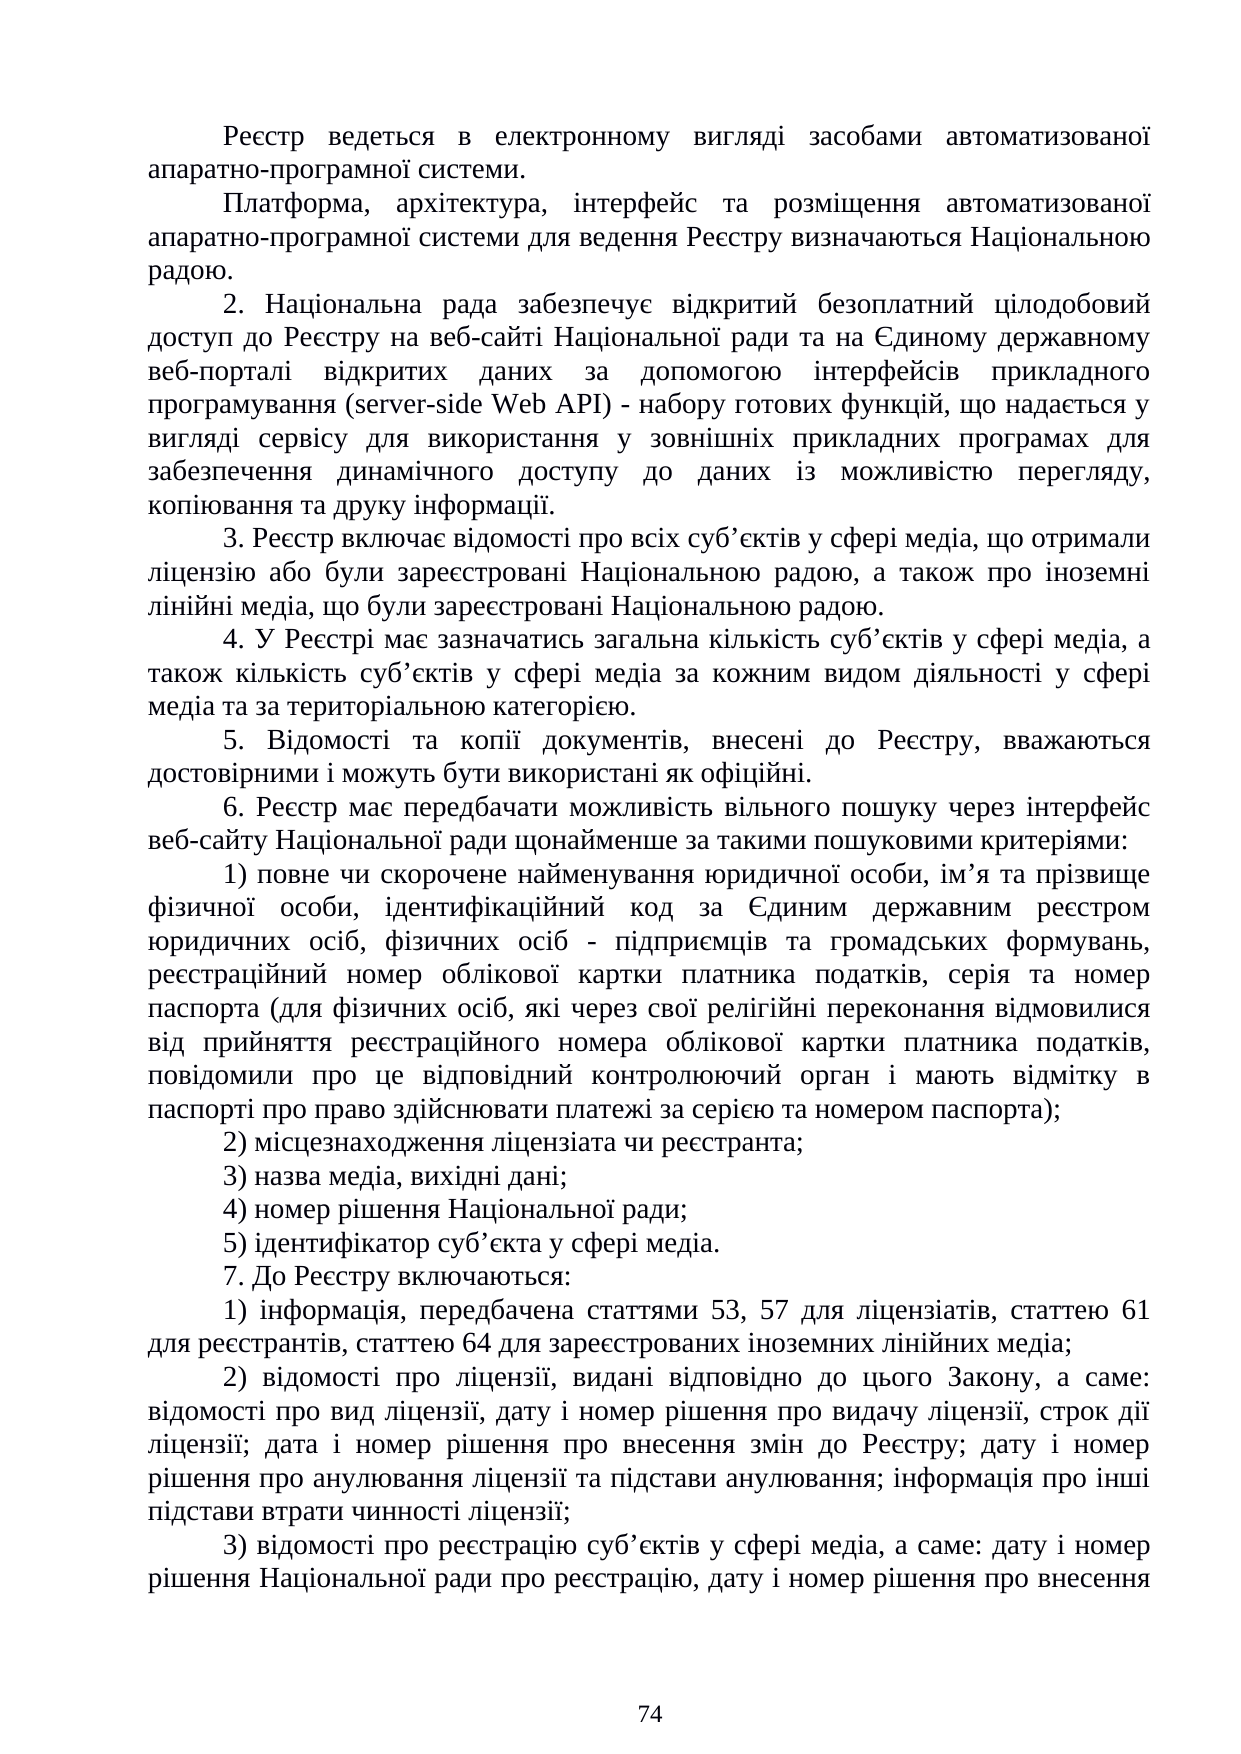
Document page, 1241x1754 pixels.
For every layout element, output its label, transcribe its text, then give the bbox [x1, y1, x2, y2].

text 4. У Реєстрі має зазначатись загальна кількість суб’єктів у сфері медіа, а також кількість суб’єктів у сфері медіа за кожним видом діяльності у сфері медіа та за територіальною категорією. [148, 621, 1152, 722]
text 3) назва медіа, вихідні дані; [148, 1158, 1152, 1191]
text 5. Відомості та копії документів, внесені до Реєстру, вважаються достовірними і можуть бути використані як офіційні. [148, 722, 1152, 789]
text 2. Національна рада забезпечує відкритий безоплатний цілодобовий доступ до Реєстру на веб-сайті Національної ради та на Єдиному державному веб-порталі відкритих даних за допомогою інтерфейсів прикладного програмування (server-side Web АРІ) - набору готових функцій, що надається у вигляді сервісу для використання у зовнішніх прикладних програмах для забезпечення динамічного доступу до даних із можливістю перегляду, копіювання та друку інформації. [148, 286, 1152, 521]
text 1) інформація, передбачена статтями 53, 57 для ліцензіатів, статтею 61 для реєстрантів, статтею 64 для зареєстрованих іноземних лінійних медіа; [148, 1292, 1152, 1359]
text Платформа, архітектура, інтерфейс та розміщення автоматизованої апаратно-програмної системи для ведення Реєстру визначаються Національною радою. [148, 185, 1152, 286]
text 7. До Реєстру включаються: [148, 1258, 1152, 1292]
text 1) повне чи скорочене найменування юридичної особи, ім’я та прізвище фізичної особи, ідентифікаційний код за Єдиним державним реєстром юридичних осіб, фізичних осіб - підприємців та громадських формувань, реєстраційний номер облікової картки платника податків, серія та номер паспорта (для фізичних осіб, які через свої релігійні переконання відмовилися від прийняття реєстраційного номера облікової картки платника податків, повідомили про це відповідний контролюючий орган і мають відмітку в паспорті про право здійснювати платежі за серією та номером паспорта); [148, 856, 1152, 1124]
text 6. Реєстр має передбачати можливість вільного пошуку через інтерфейс веб-сайту Національної ради щонайменше за такими пошуковими критеріями: [148, 789, 1152, 856]
text 3. Реєстр включає відомості про всіх суб’єктів у сфері медіа, що отримали ліцензію або були зареєстровані Національною радою, а також про іноземні лінійні медіа, що були зареєстровані Національною радою. [148, 521, 1152, 621]
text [148, 1527, 1152, 1594]
text 2) місцезнаходження ліцензіата чи реєстранта; [148, 1124, 1152, 1158]
text Реєстр ведеться в електронному вигляді засобами автоматизованої апаратно-програмної системи. [148, 118, 1152, 185]
text 4) номер рішення Національної ради; [148, 1191, 1152, 1225]
text 2) відомості про ліцензії, видані відповідно до цього Закону, а саме: відомості про вид ліцензії, дату і номер рішення про видачу ліцензії, строк дії ліцензії; дата і номер рішення про внесення змін до Реєстру; дату і номер рішення про анулювання ліцензії та підстави анулювання; інформація про інші підстави втрати чинності ліцензії; [148, 1359, 1152, 1527]
text 5) ідентифікатор суб’єкта у сфері медіа. [148, 1225, 1152, 1258]
